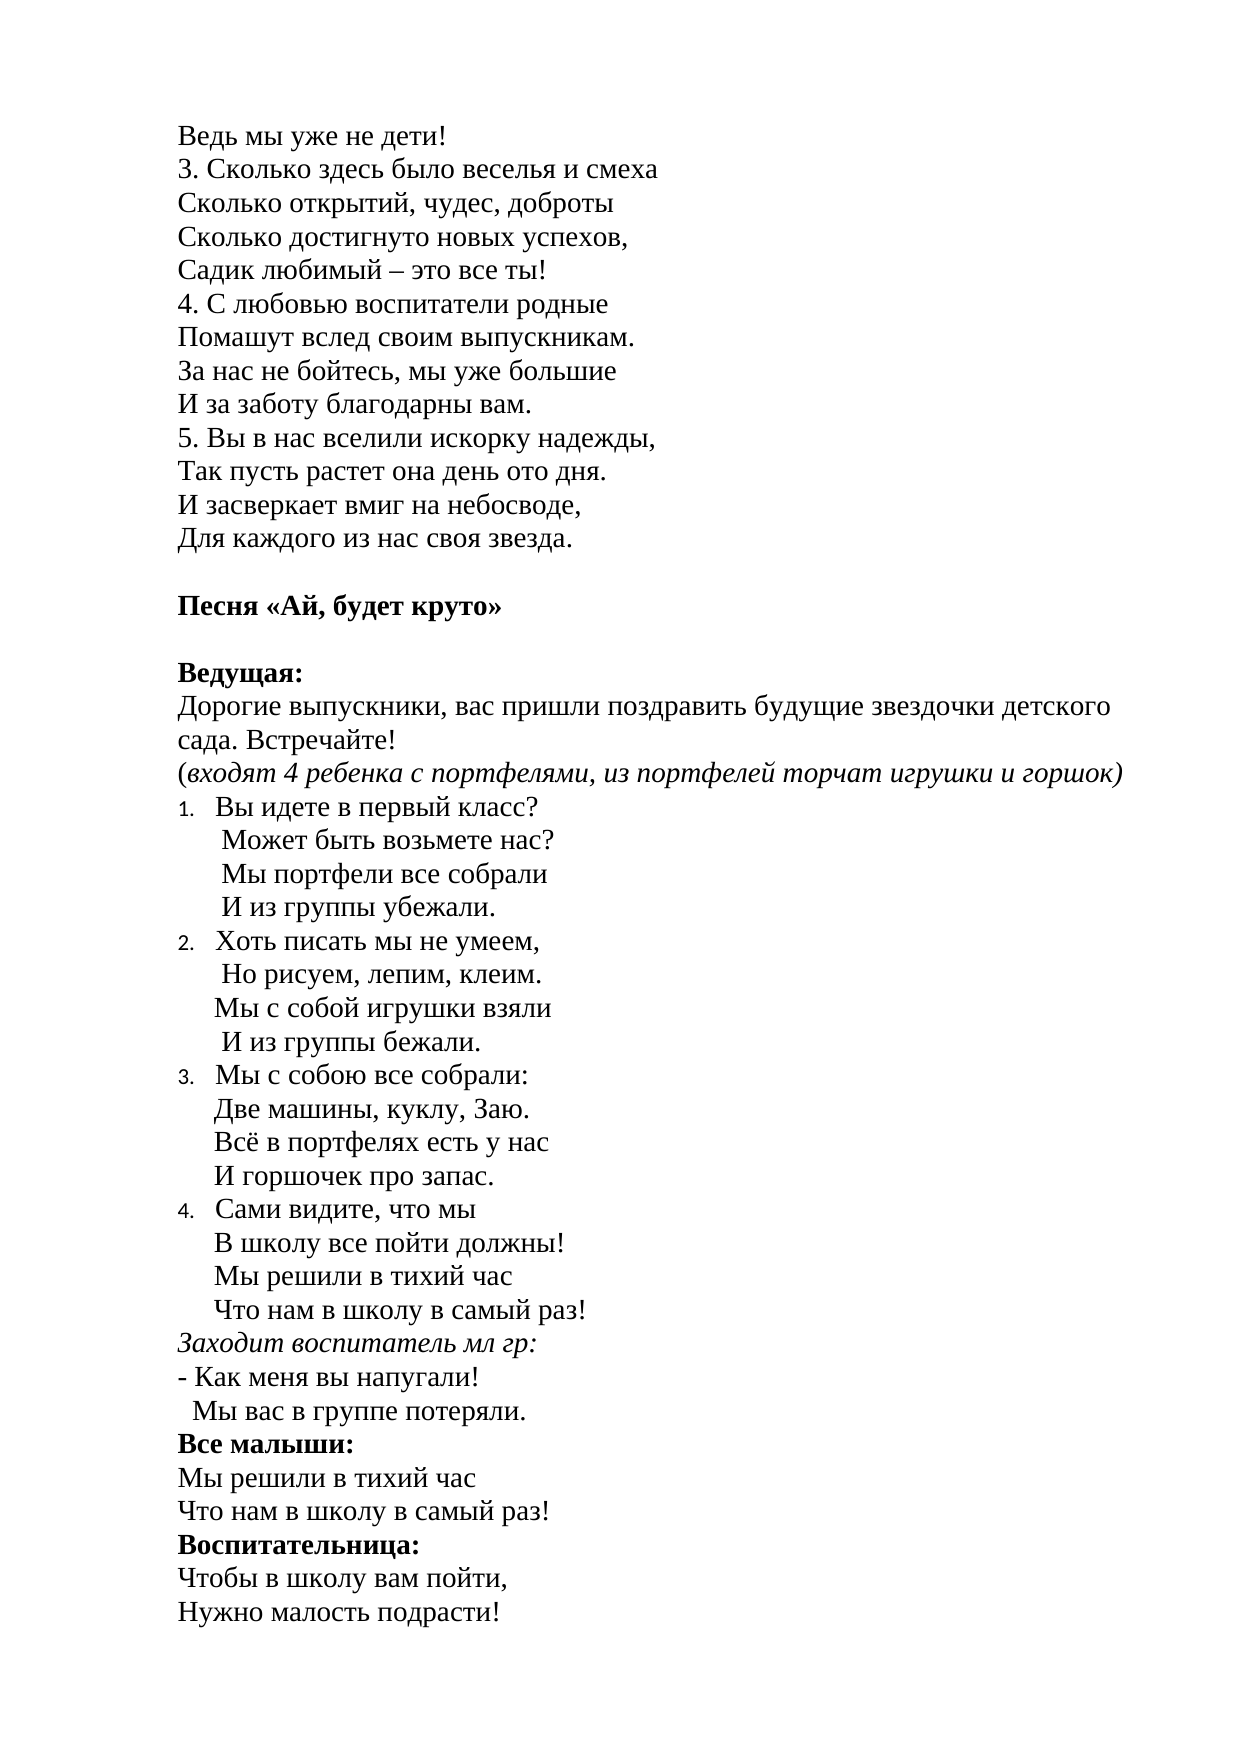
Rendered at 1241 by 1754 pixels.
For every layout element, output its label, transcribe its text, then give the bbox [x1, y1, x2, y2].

text Нужно малость подрасти! [177, 1594, 1152, 1627]
text Две машины, куклу, Заю. [177, 1091, 1152, 1124]
text Мы с собой игрушки взяли [177, 990, 1152, 1024]
text И горшочек про запас. [177, 1158, 1152, 1191]
text Что нам в школу в самый раз! [177, 1292, 1152, 1326]
text Что нам в школу в самый раз! [177, 1493, 1152, 1527]
text Всё в портфелях есть у нас [177, 1124, 1152, 1158]
text (входят 4 ребенка с портфелями, из портфелей торчат игрушки и горшок) [177, 755, 1152, 789]
text Садик любимый – это все ты! [177, 252, 1152, 286]
text За нас не бойтесь, мы уже большие [177, 353, 1152, 386]
text Мы портфели все собрали [177, 856, 1152, 889]
text И за заботу благодарны вам. [177, 386, 1152, 420]
text Мы решили в тихий час [177, 1258, 1152, 1292]
text 5. Вы в нас вселили искорку надежды, [177, 420, 1152, 453]
list Хоть писать мы не умеем, [177, 923, 1152, 957]
list Вы идете в первый класс? [177, 789, 1152, 822]
text Воспитательница: [177, 1527, 1152, 1560]
text И засверкает вмиг на небосводе, [177, 487, 1152, 521]
list Мы с собою все собрали: [177, 1057, 1152, 1091]
text Ведущая: [177, 621, 1152, 688]
text Ведь мы уже не дети! [177, 118, 1152, 152]
text 4. С любовью воспитатели родные [177, 286, 1152, 319]
text И из группы бежали. [177, 1024, 1152, 1057]
text В школу все пойти должны! [177, 1225, 1152, 1258]
text Может быть возьмете нас? [177, 822, 1152, 856]
text Все малыши: [177, 1426, 1152, 1460]
text Заходит воспитатель мл гр: [177, 1326, 1152, 1359]
text Песня «Ай, будет круто» [177, 588, 1152, 621]
text И из группы убежали. [177, 889, 1152, 923]
text Помашут вслед своим выпускникам. [177, 319, 1152, 353]
text Сколько открытий, чудес, доброты [177, 185, 1152, 219]
text Мы решили в тихий час [177, 1460, 1152, 1493]
text Но рисуем, лепим, клеим. [177, 957, 1152, 990]
text Мы вас в группе потеряли. [177, 1393, 1152, 1426]
text 3. Сколько здесь было веселья и смеха [177, 152, 1152, 185]
text Для каждого из нас своя звезда. [177, 521, 1152, 554]
text - Как меня вы напугали! [177, 1359, 1152, 1393]
text Чтобы в школу вам пойти, [177, 1560, 1152, 1594]
text Так пусть растет она день ото дня. [177, 453, 1152, 487]
list Сами видите, что мы [177, 1191, 1152, 1225]
text Дорогие выпускники, вас пришли поздравить будущие звездочки детского сада. Встречайте! [177, 688, 1152, 755]
text Сколько достигнуто новых успехов, [177, 219, 1152, 252]
